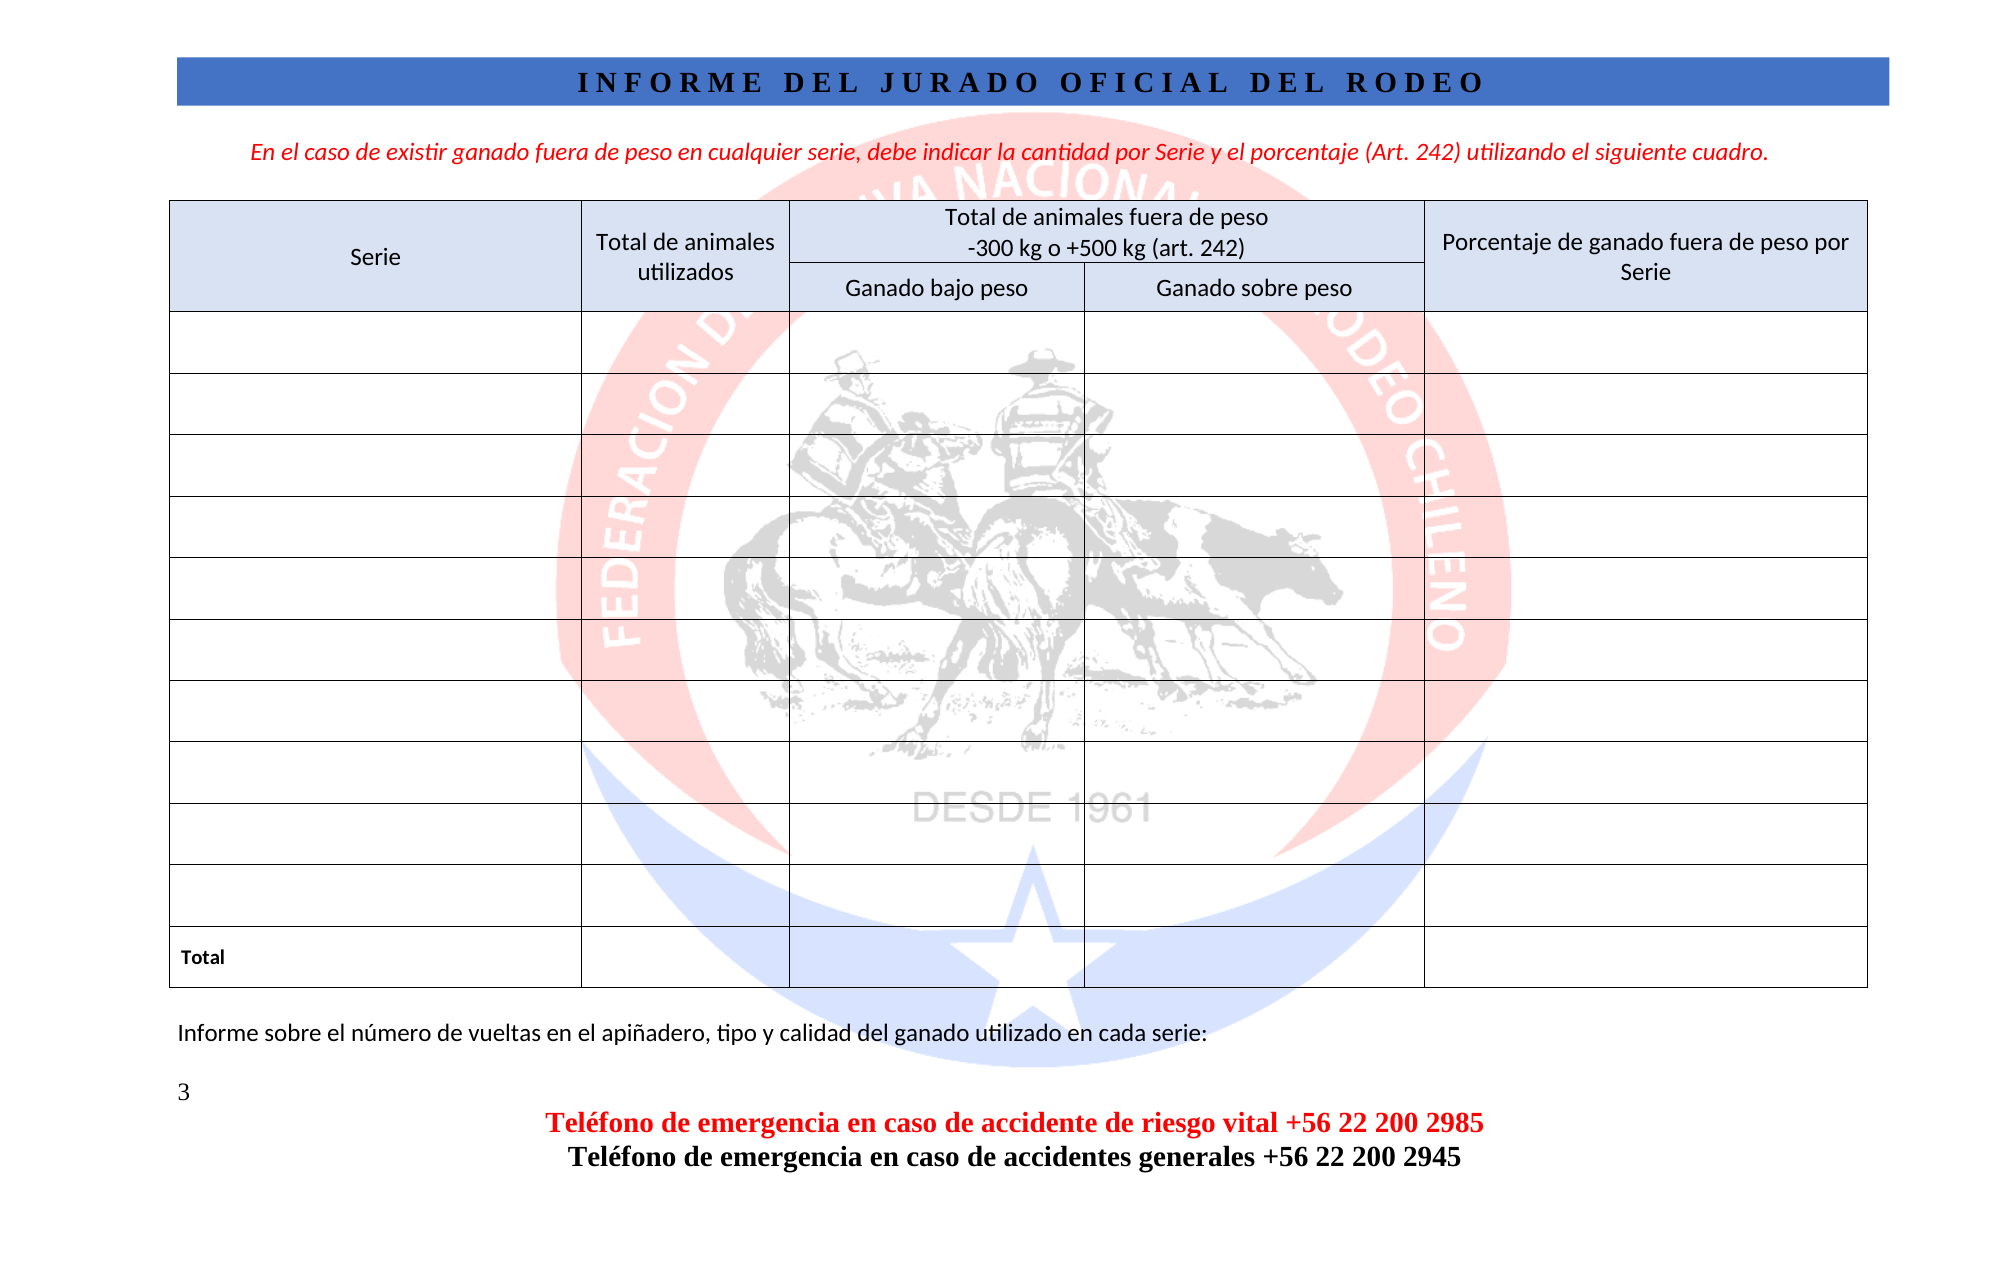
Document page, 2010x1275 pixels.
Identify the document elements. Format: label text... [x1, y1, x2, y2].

table_cell [790, 374, 1084, 434]
table_cell [170, 497, 581, 557]
table_cell [790, 620, 1084, 680]
table_header Porcentaje de ganado fuera de peso por Serie [1425, 201, 1867, 311]
table_cell [1085, 927, 1424, 987]
table_cell [790, 681, 1084, 741]
table_cell [170, 312, 581, 373]
text Informe sobre el número de vueltas en el apiñadero, tipo y calidad del ganado utilizado en cada serie: [177, 1017, 1890, 1047]
table_cell [170, 742, 581, 803]
table_cell [1085, 558, 1424, 618]
table_cell [582, 312, 789, 373]
table_cell [582, 374, 789, 434]
table_cell [170, 681, 581, 741]
table_cell Ganado bajo peso [790, 263, 1084, 311]
table_cell [790, 497, 1084, 557]
table_cell [582, 865, 789, 926]
table_cell [790, 435, 1084, 496]
table_cell Total [170, 927, 581, 987]
table_cell [1085, 620, 1424, 680]
table_cell [1425, 804, 1867, 864]
table_cell [1425, 497, 1867, 557]
table_cell [1085, 804, 1424, 864]
table_cell [582, 435, 789, 496]
table_cell [1085, 865, 1424, 926]
table_cell [170, 620, 581, 680]
table_cell [790, 312, 1084, 373]
table_cell [790, 558, 1084, 618]
table_cell [582, 927, 789, 987]
table_header Serie [170, 201, 581, 311]
table_cell [170, 558, 581, 618]
table_cell [1085, 435, 1424, 496]
table_cell [1425, 435, 1867, 496]
table_cell [1425, 927, 1867, 987]
table_cell [170, 435, 581, 496]
table_cell [170, 804, 581, 864]
table_cell [582, 497, 789, 557]
table_cell [790, 865, 1084, 926]
table_cell [1085, 681, 1424, 741]
table_cell [170, 865, 581, 926]
table_header Total de animales fuera de peso -300 kg o +500 kg (art. 242) [790, 201, 1424, 262]
table_cell Ganado sobre peso [1085, 263, 1424, 311]
table_cell [582, 681, 789, 741]
table_cell [1425, 312, 1867, 373]
table_cell [1425, 558, 1867, 618]
table_cell [1085, 742, 1424, 803]
text En el caso de existir ganado fuera de peso en cualquier serie, debe indicar la cantidad por Serie y el porcentaje (Art. 242) utilizando el siguiente cuadro. [250, 136, 1890, 167]
table_cell [790, 742, 1084, 803]
table_cell [1085, 374, 1424, 434]
table_cell [1425, 742, 1867, 803]
table_cell [582, 742, 789, 803]
table_cell [582, 558, 789, 618]
table_cell [790, 927, 1084, 987]
table_cell [582, 620, 789, 680]
table_cell [170, 374, 581, 434]
table_cell [1425, 681, 1867, 741]
table_cell [582, 804, 789, 864]
table_header Total de animales utilizados [582, 201, 789, 311]
table_cell [1425, 374, 1867, 434]
table_cell [1425, 865, 1867, 926]
table_cell [790, 804, 1084, 864]
table_cell [1425, 620, 1867, 680]
table_cell [1085, 497, 1424, 557]
table_cell [1085, 312, 1424, 373]
